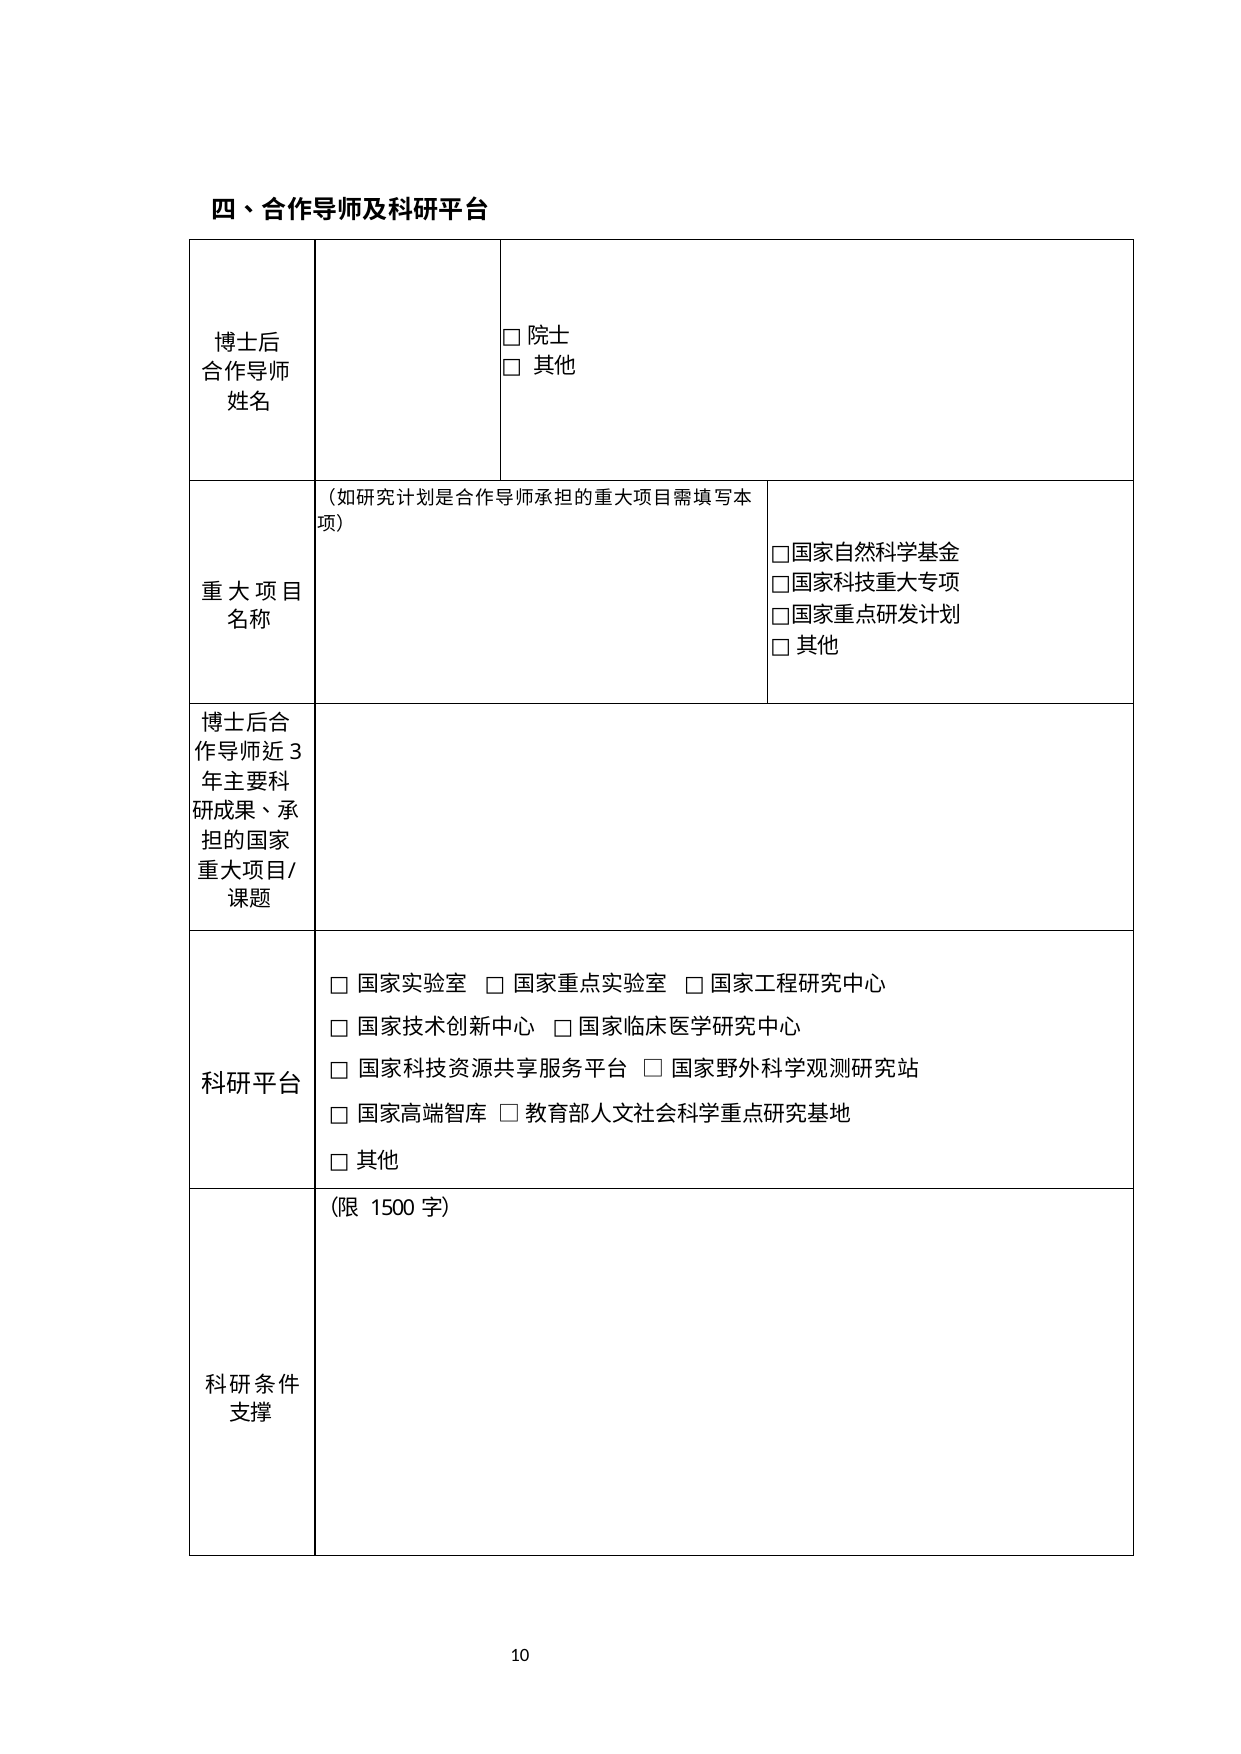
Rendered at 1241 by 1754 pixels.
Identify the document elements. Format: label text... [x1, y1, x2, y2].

table_cell （如研究计划是合作导师承担的重大项目需填写本项） [316, 481, 767, 703]
table_cell □国家自然科学基金 □国家科技重大专项 □国家重点研发计划 □ 其他 [768, 481, 1133, 703]
table_header 博士后 合作导师 姓名 [190, 240, 314, 480]
table_cell （限 1500 字） [316, 1189, 1133, 1555]
table_cell [316, 704, 1133, 930]
text 四、合作导师及科研平台 [186, 199, 1134, 224]
table_cell 科研条件 支撑 [190, 1189, 314, 1555]
table_header □ 院士 □ 其他 [501, 240, 1133, 480]
table_cell □ 国家实验室 □ 国家重点实验室 □ 国家工程研究中心 □ 国家技术创新中心 □ 国家临床医学研究中心 □ 国家科技资源共享服务平台 □ 国家野外科学观测研究站 □ 国家高端智库 □ 教育部人文社会科学重点研究基地 □ 其他 [316, 931, 1133, 1188]
table_header [316, 240, 500, 480]
table_cell 科研平台 [190, 931, 314, 1188]
table_cell 重大项目 名称 [190, 481, 314, 703]
table_cell 博士后合 作导师近3 年主要科 研成果、承 担的国家 重大项目/ 课题 [190, 704, 314, 930]
